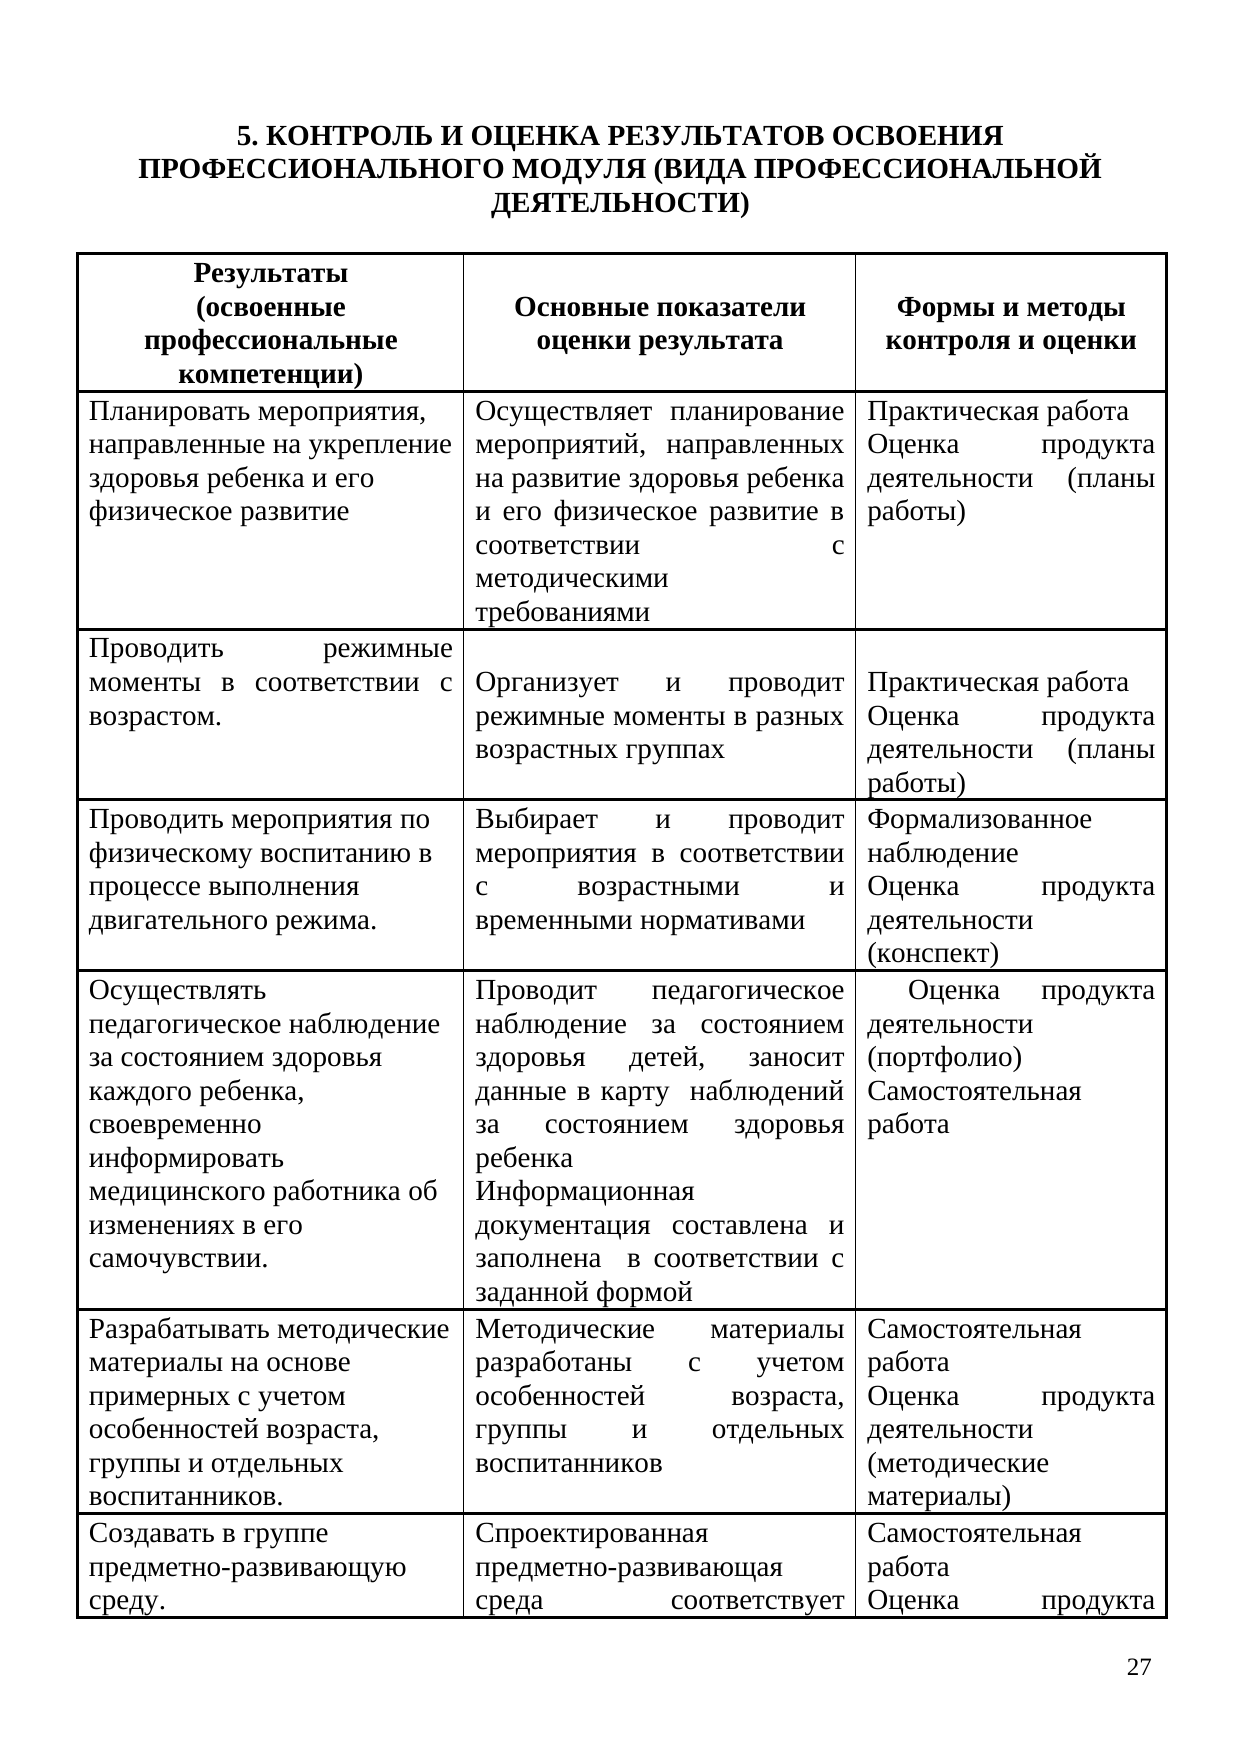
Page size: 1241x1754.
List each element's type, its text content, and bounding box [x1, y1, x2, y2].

table_cell Практическая работа Оценка продукта деятельности (планы работы) [856, 631, 1165, 798]
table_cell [856, 1515, 1165, 1616]
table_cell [79, 1515, 463, 1616]
table_cell Практическая работа Оценка продукта деятельности (планы работы) [856, 393, 1165, 627]
table_cell Проводит педагогическое наблюдение за состоянием здоровья детей, заносит данные в карту наблюдений за состоянием здоровья ребенка Информационная документация составлена и заполнена в соответствии с заданной формой [464, 972, 855, 1308]
table_cell Планировать мероприятия, направленные на укрепление здоровья ребенка и его физическое развитие [79, 393, 463, 627]
table_cell Самостоятельная работа Оценка продукта деятельности (методические материалы) [856, 1311, 1165, 1512]
subtitle 5. Контроль и оценка результатов освоения профессионального модуля (вида профессиональной деятельности) [89, 118, 1152, 219]
table_cell Осуществлять педагогическое наблюдение за состоянием здоровья каждого ребенка, своевременно информировать медицинского работника об изменениях в его самочувствии. [79, 972, 463, 1308]
table_cell Формализованное наблюдение Оценка продукта деятельности (конспект) [856, 801, 1165, 969]
table_header Результаты (освоенные профессиональные компетенции) [79, 255, 463, 389]
table_cell Разрабатывать методические материалы на основе примерных с учетом особенностей возраста, группы и отдельных воспитанников. [79, 1311, 463, 1512]
table_cell Организует и проводит режимные моменты в разных возрастных группах [464, 631, 855, 798]
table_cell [464, 1515, 855, 1616]
table_cell Методические материалы разработаны с учетом особенностей возраста, группы и отдельных воспитанников [464, 1311, 855, 1512]
table_cell Оценка продукта деятельности (портфолио) Самостоятельная работа [856, 972, 1165, 1308]
table_cell Проводить режимные моменты в соответствии с возрастом. [79, 631, 463, 798]
table_cell Выбирает и проводит мероприятия в соответствии с возрастными и временными нормативами [464, 801, 855, 969]
table_header Формы и методы контроля и оценки [856, 255, 1165, 389]
table_cell Проводить мероприятия по физическому воспитанию в процессе выполнения двигательного режима. [79, 801, 463, 969]
table_cell Осуществляет планирование мероприятий, направленных на развитие здоровья ребенка и его физическое развитие в соответствии с методическими требованиями [464, 393, 855, 627]
table_header Основные показатели оценки результата [464, 255, 855, 389]
